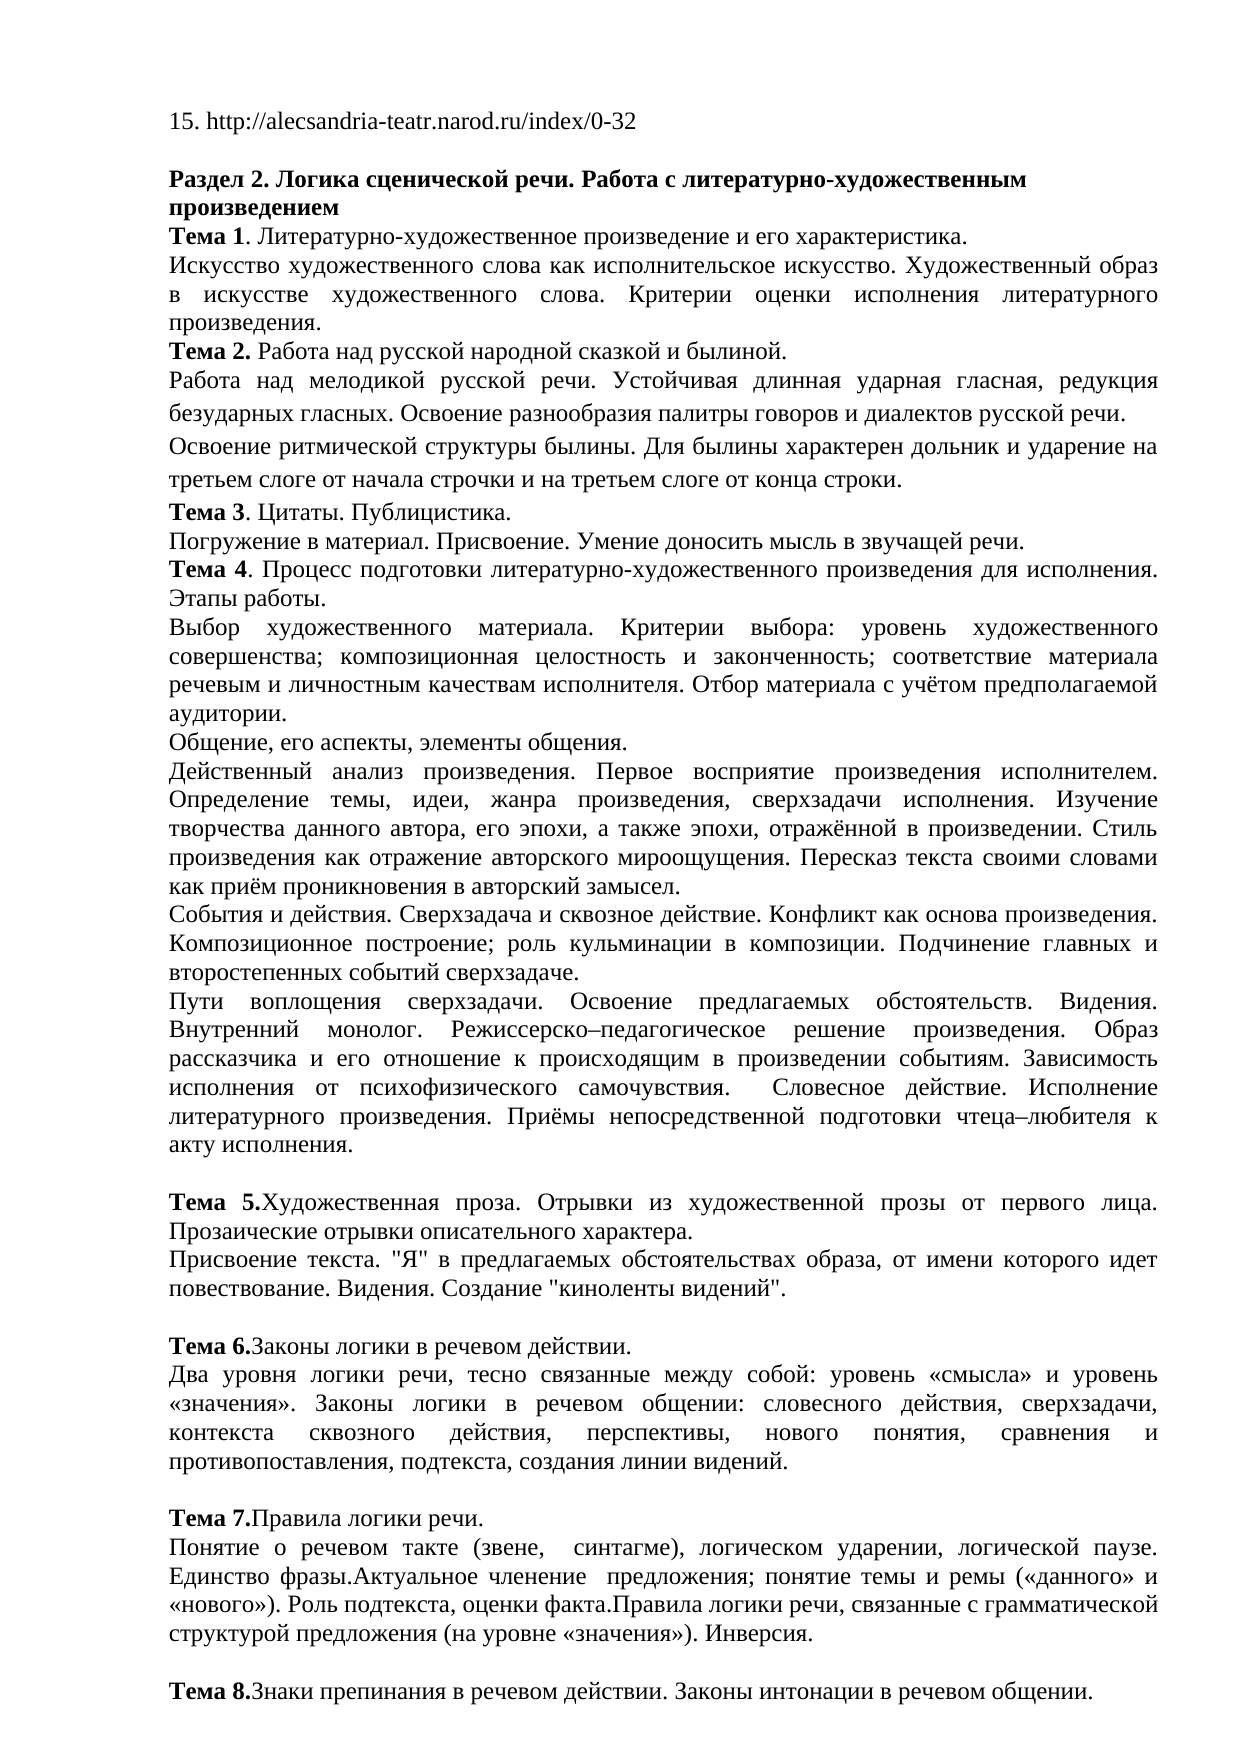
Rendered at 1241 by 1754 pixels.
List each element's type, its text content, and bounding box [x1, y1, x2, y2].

text Тема 5.Художественная проза. Отрывки из художественной прозы от первого лица. Прозаические отрывки описательного характера. [169, 1187, 1159, 1244]
text Раздел 2. Логика сценической речи. Работа с литературно-художественным произведением [169, 164, 1159, 221]
text Освоение ритмической структуры былины. Для былины характерен дольник и ударение на третьем слоге от начала строчки и на третьем слоге от конца строки. [169, 431, 1159, 493]
text Искусство художественного слова как исполнительское искусство. Художественный образ в искусстве художественного слова. Критерии оценки исполнения литературного произведения. [169, 250, 1159, 336]
text Тема 4. Процесс подготовки литературно-художественного произведения для исполнения. Этапы работы. [169, 554, 1159, 612]
text Тема 2. Работа над русской народной сказкой и былиной. [169, 336, 1159, 365]
text Тема 3. Цитаты. Публицистика. [169, 497, 1159, 526]
text События и действия. Сверхзадача и сквозное действие. Конфликт как основа произведения. Композиционное построение; роль кульминации в композиции. Подчинение главных и второстепенных событий сверхзадаче. [169, 899, 1159, 986]
text Тема 6.Законы логики в речевом действии. [169, 1331, 1159, 1359]
text Присвоение текста. "Я" в предлагаемых обстоятельствах образа, от имени которого идет повествование. Видения. Создание "киноленты видений". [169, 1244, 1159, 1302]
text Работа над мелодикой русской речи. Устойчивая длинная ударная гласная, редукция безударных гласных. Освоение разнообразия палитры говоров и диалектов русской речи. [169, 365, 1159, 427]
text Выбор художественного материала. Критерии выбора: уровень художественного совершенства; композиционная целостность и законченность; соответствие материала речевым и личностным качествам исполнителя. Отбор материала с учётом предполагаемой аудитории. [169, 612, 1159, 727]
text Тема 7.Правила логики речи. [169, 1503, 1159, 1532]
text Погружение в материал. Присвоение. Умение доносить мысль в звучащей речи. [169, 526, 1159, 554]
text Действенный анализ произведения. Первое восприятие произведения исполнителем. Определение темы, идеи, жанра произведения, сверхзадачи исполнения. Изучение творчества данного автора, его эпохи, а также эпохи, отражённой в произведении. Стиль произведения как отражение авторского мироощущения. Пересказ текста своими словами как приём проникновения в авторский замысел. [169, 756, 1159, 899]
text Понятие о речевом такте (звене, синтагме), логическом ударении, логической паузе. Единство фразы.Актуальное членение предложения; понятие темы и ремы («данного» и «нового»). Роль подтекста, оценки факта.Правила логики речи, связанные с грамматической структурой предложения (на уровне «значения»). Инверсия. [169, 1532, 1159, 1647]
text Тема 8.Знаки препинания в речевом действии. Законы интонации в речевом общении. [169, 1676, 1159, 1704]
text Два уровня логики речи, тесно связанные между собой: уровень «смысла» и уровень «значения». Законы логики в речевом общении: словесного действия, сверхзадачи, контекста сквозного действия, перспективы, нового понятия, сравнения и противопоставления, подтекста, создания линии видений. [169, 1359, 1159, 1474]
text Тема 1. Литературно-художественное произведение и его характеристика. [169, 221, 1159, 250]
text 15. http://alecsandria-teatr.narod.ru/index/0-32 [169, 106, 1159, 135]
text Пути воплощения сверхзадачи. Освоение предлагаемых обстоятельств. Видения. Внутренний монолог. Режиссерско–педагогическое решение произведения. Образ рассказчика и его отношение к происходящим в произведении событиям. Зависимость исполнения от психофизического самочувствия. Словесное действие. Исполнение литературного произведения. Приёмы непосредственной подготовки чтеца–любителя к акту исполнения. [169, 986, 1159, 1158]
text Общение, его аспекты, элементы общения. [169, 727, 1159, 756]
